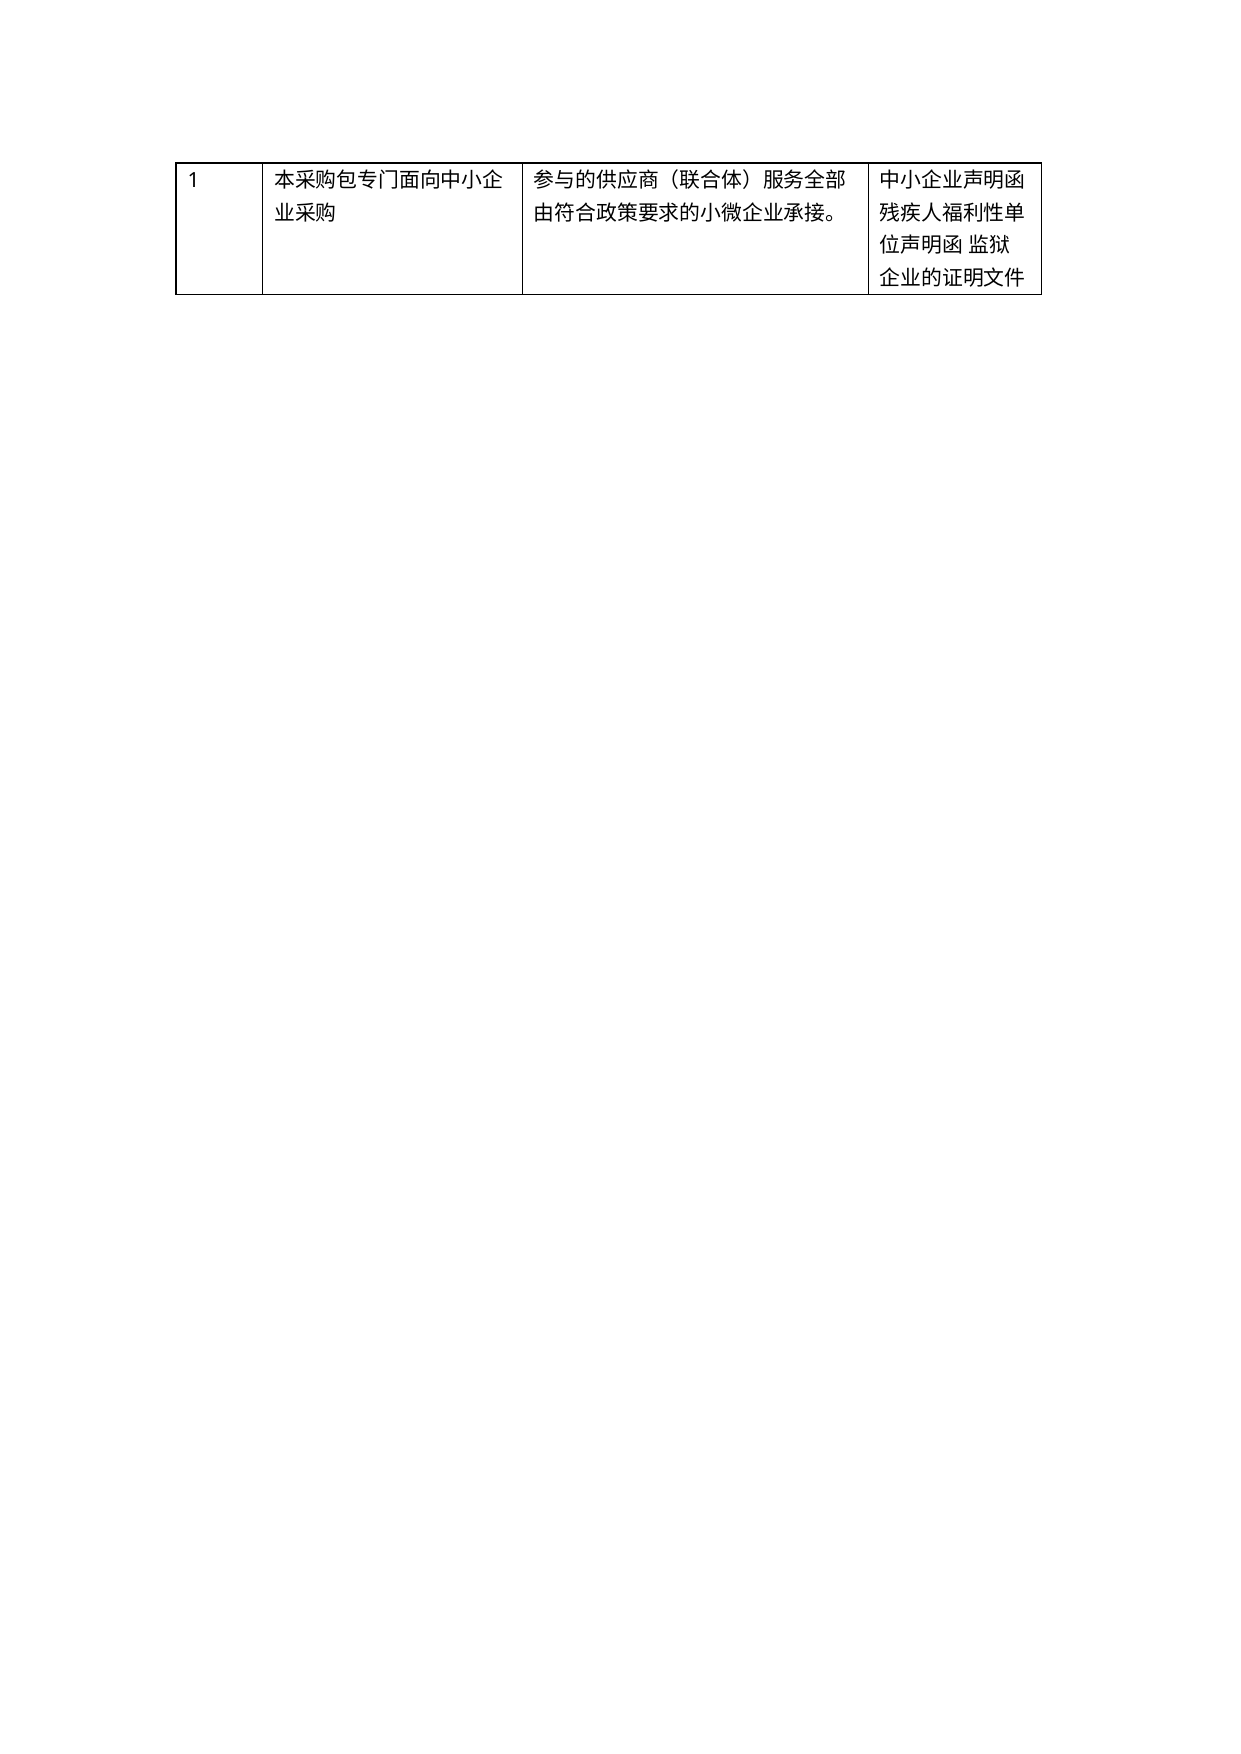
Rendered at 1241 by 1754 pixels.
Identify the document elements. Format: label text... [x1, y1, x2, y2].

table_cell 中小企业声明函 残疾人福利性单位声明函 监狱企业的证明文件 [869, 164, 1041, 293]
table_cell 参与的供应商（联合体）服务全部由符合政策要求的小微企业承接。 [523, 164, 868, 293]
table_cell 本采购包专门面向中小企业采购 [263, 164, 522, 293]
table_cell 1 [177, 164, 262, 293]
